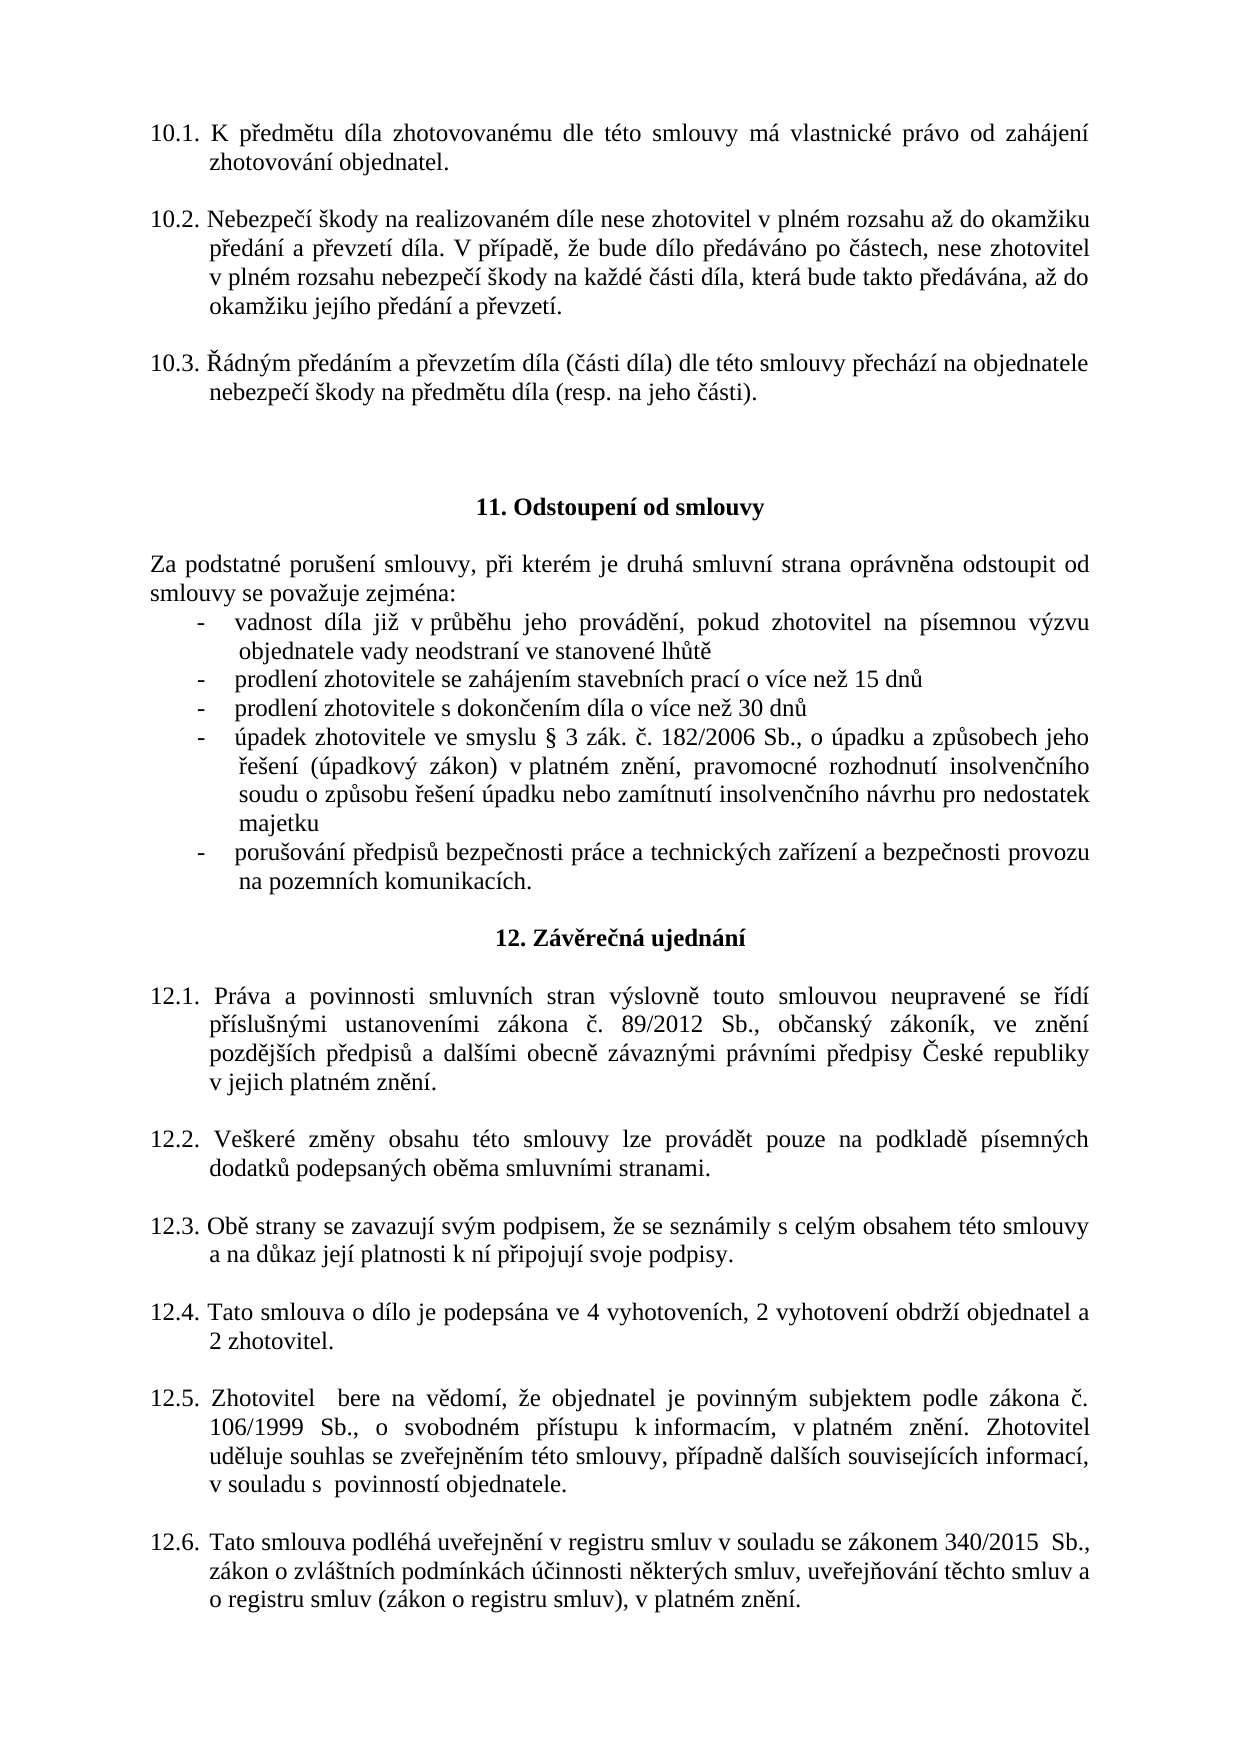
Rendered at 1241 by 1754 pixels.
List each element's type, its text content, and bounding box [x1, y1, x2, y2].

list porušování předpisů bezpečnosti práce a technických zařízení a bezpečnosti provozu na pozemních komunikacích. [197, 837, 1090, 894]
text 10.3. Řádným předáním a převzetím díla (části díla) dle této smlouvy přechází na objednatele nebezpečí škody na předmětu díla (resp. na jeho části). [150, 348, 1090, 406]
list úpadek zhotovitele ve smyslu § 3 zák. č. 182/2006 Sb., o úpadku a způsobech jeho řešení (úpadkový zákon) v platném znění, pravomocné rozhodnutí insolvenčního soudu o způsobu řešení úpadku nebo zamítnutí insolvenčního návrhu pro nedostatek majetku [197, 722, 1090, 837]
text 12.5. Zhotovitel bere na vědomí, že objednatel je povinným subjektem podle zákona č. 106/1999 Sb., o svobodném přístupu k informacím, v platném znění. Zhotovitel uděluje souhlas se zveřejněním této smlouvy, případně dalších souvisejících informací, v souladu s povinností objednatele. [150, 1383, 1090, 1498]
text 10.2. Nebezpečí škody na realizovaném díle nese zhotovitel v plném rozsahu až do okamžiku předání a převzetí díla. V případě, že bude dílo předáváno po částech, nese zhotovitel v plném rozsahu nebezpečí škody na každé části díla, která bude takto předávána, až do okamžiku jejího předání a převzetí. [150, 204, 1090, 319]
text 10.1. K předmětu díla zhotovovanému dle této smlouvy má vlastnické právo od zahájení zhotovování objednatel. [150, 118, 1090, 176]
text 11. Odstoupení od smlouvy [150, 492, 1090, 521]
text 12.4. Tato smlouva o dílo je podepsána ve 4 vyhotoveních, 2 vyhotovení obdrží objednatel a 2 zhotovitel. [150, 1297, 1090, 1354]
text 12.1. Práva a povinnosti smluvních stran výslovně touto smlouvou neupravené se řídí příslušnými ustanoveními zákona č. 89/2012 Sb., občanský zákoník, ve znění pozdějších předpisů a dalšími obecně závaznými právními předpisy České republiky v jejich platném znění. [150, 981, 1090, 1096]
text 12.2. Veškeré změny obsahu této smlouvy lze provádět pouze na podkladě písemných dodatků podepsaných oběma smluvními stranami. [150, 1124, 1090, 1182]
list Tato smlouva podléhá uveřejnění v registru smluv v souladu se zákonem 340/2015 Sb., zákon o zvláštních podmínkách účinnosti některých smluv, uveřejňování těchto smluv a o registru smluv (zákon o registru smluv), v platném znění. [150, 1527, 1090, 1613]
text Za podstatné porušení smlouvy, při kterém je druhá smluvní strana oprávněna odstoupit od smlouvy se považuje zejména: [150, 549, 1090, 607]
text 12. Závěrečná ujednání [150, 923, 1090, 952]
list prodlení zhotovitele se zahájením stavebních prací o více než 15 dnů [197, 664, 1090, 693]
list prodlení zhotovitele s dokončením díla o více než 30 dnů [197, 693, 1090, 722]
text 12.3. Obě strany se zavazují svým podpisem, že se seznámily s celým obsahem této smlouvy a na důkaz její platnosti k ní připojují svoje podpisy. [150, 1211, 1090, 1268]
list vadnost díla již v průběhu jeho provádění, pokud zhotovitel na písemnou výzvu objednatele vady neodstraní ve stanovené lhůtě [197, 607, 1090, 664]
